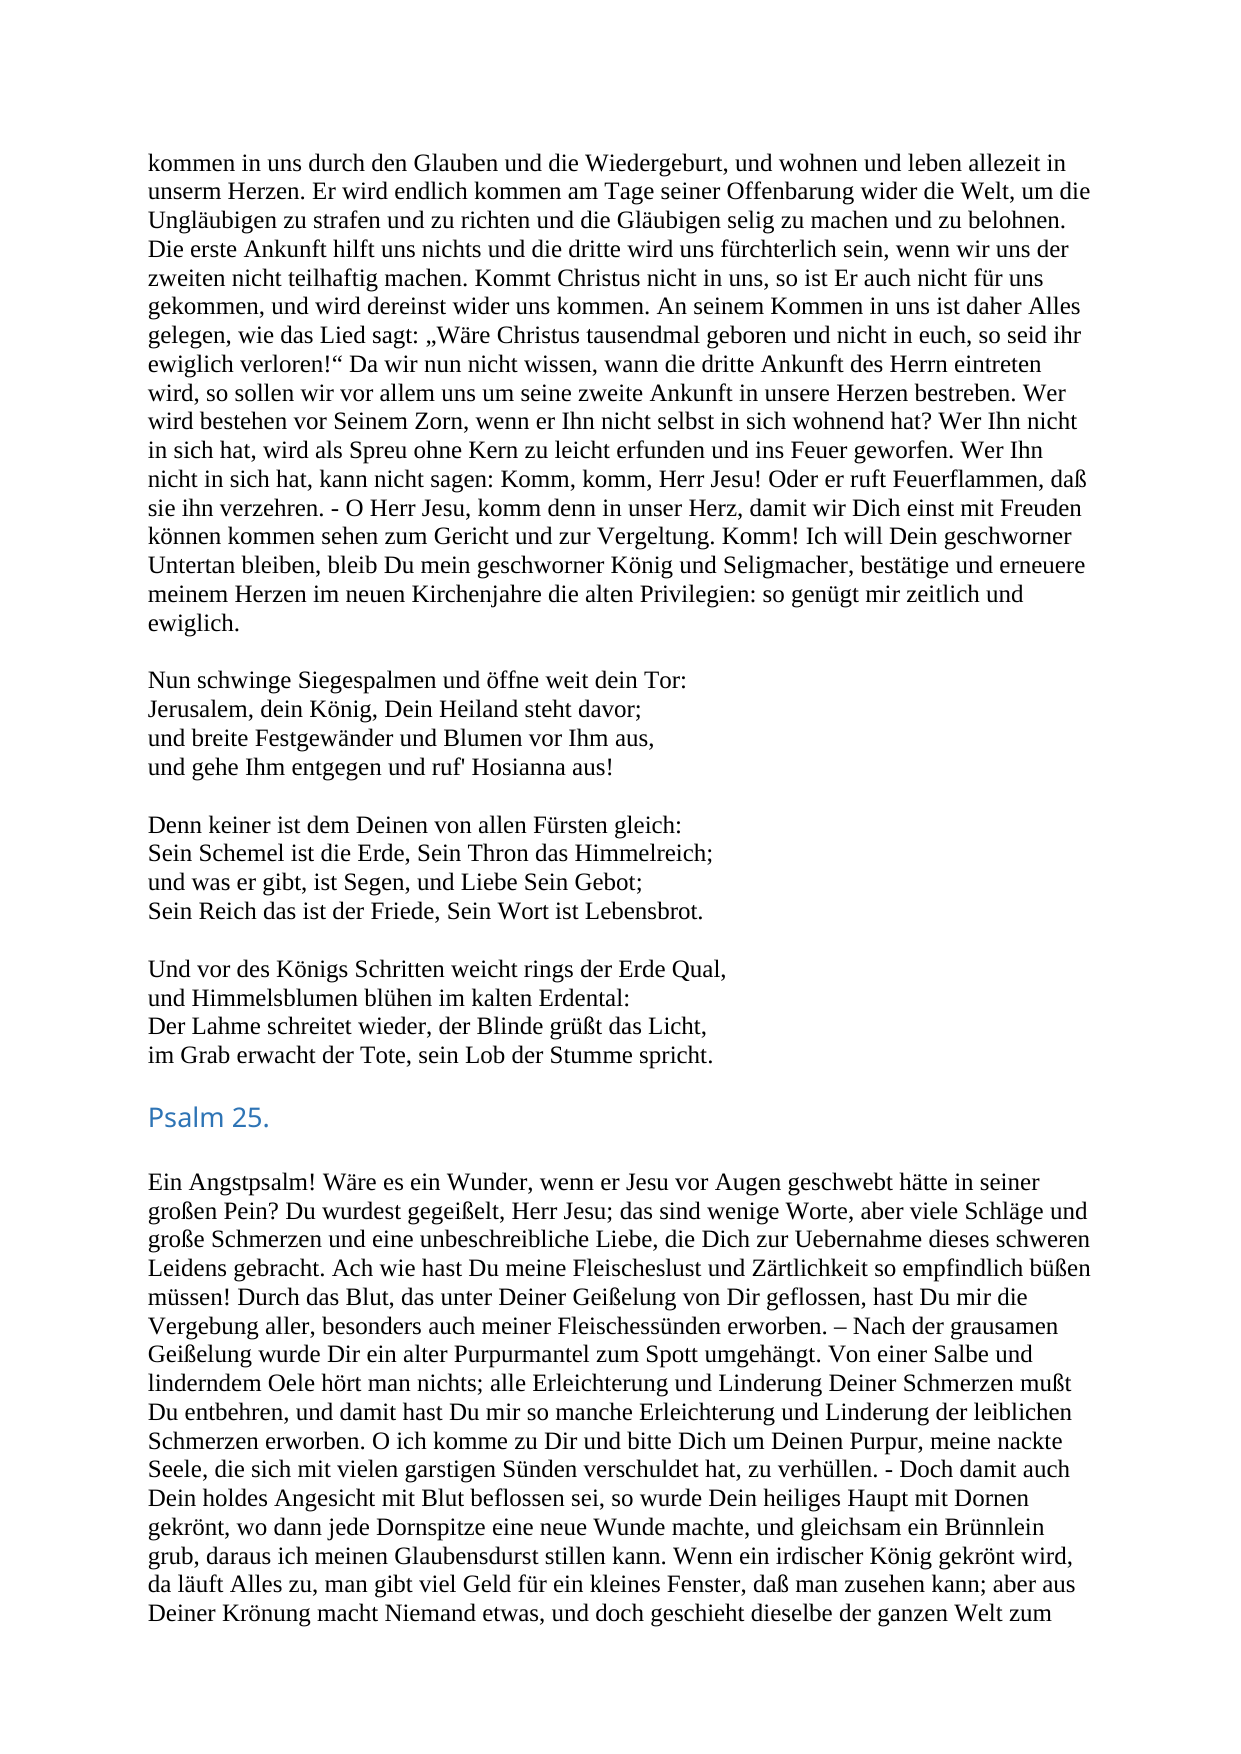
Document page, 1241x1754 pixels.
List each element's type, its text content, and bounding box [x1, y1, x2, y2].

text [148, 1167, 1093, 1627]
subtitle Psalm 25. [148, 1098, 1093, 1135]
text Und vor des Königs Schritten weicht rings der Erde Qual, und Himmelsblumen blühen im kalten Erdental: Der Lahme schreitet wieder, der Blinde grüßt das Licht, im Grab erwacht der Tote, sein Lob der Stumme spricht. [148, 954, 1093, 1069]
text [148, 148, 1093, 636]
text Nun schwinge Siegespalmen und öffne weit dein Tor: Jerusalem, dein König, Dein Heiland steht davor; und breite Festgewänder und Blumen vor Ihm aus, und gehe Ihm entgegen und ruf' Hosianna aus! [148, 666, 1093, 781]
text Denn keiner ist dem Deinen von allen Fürsten gleich: Sein Schemel ist die Erde, Sein Thron das Himmelreich; und was er gibt, ist Segen, und Liebe Sein Gebot; Sein Reich das ist der Friede, Sein Wort ist Lebensbrot. [148, 810, 1093, 925]
